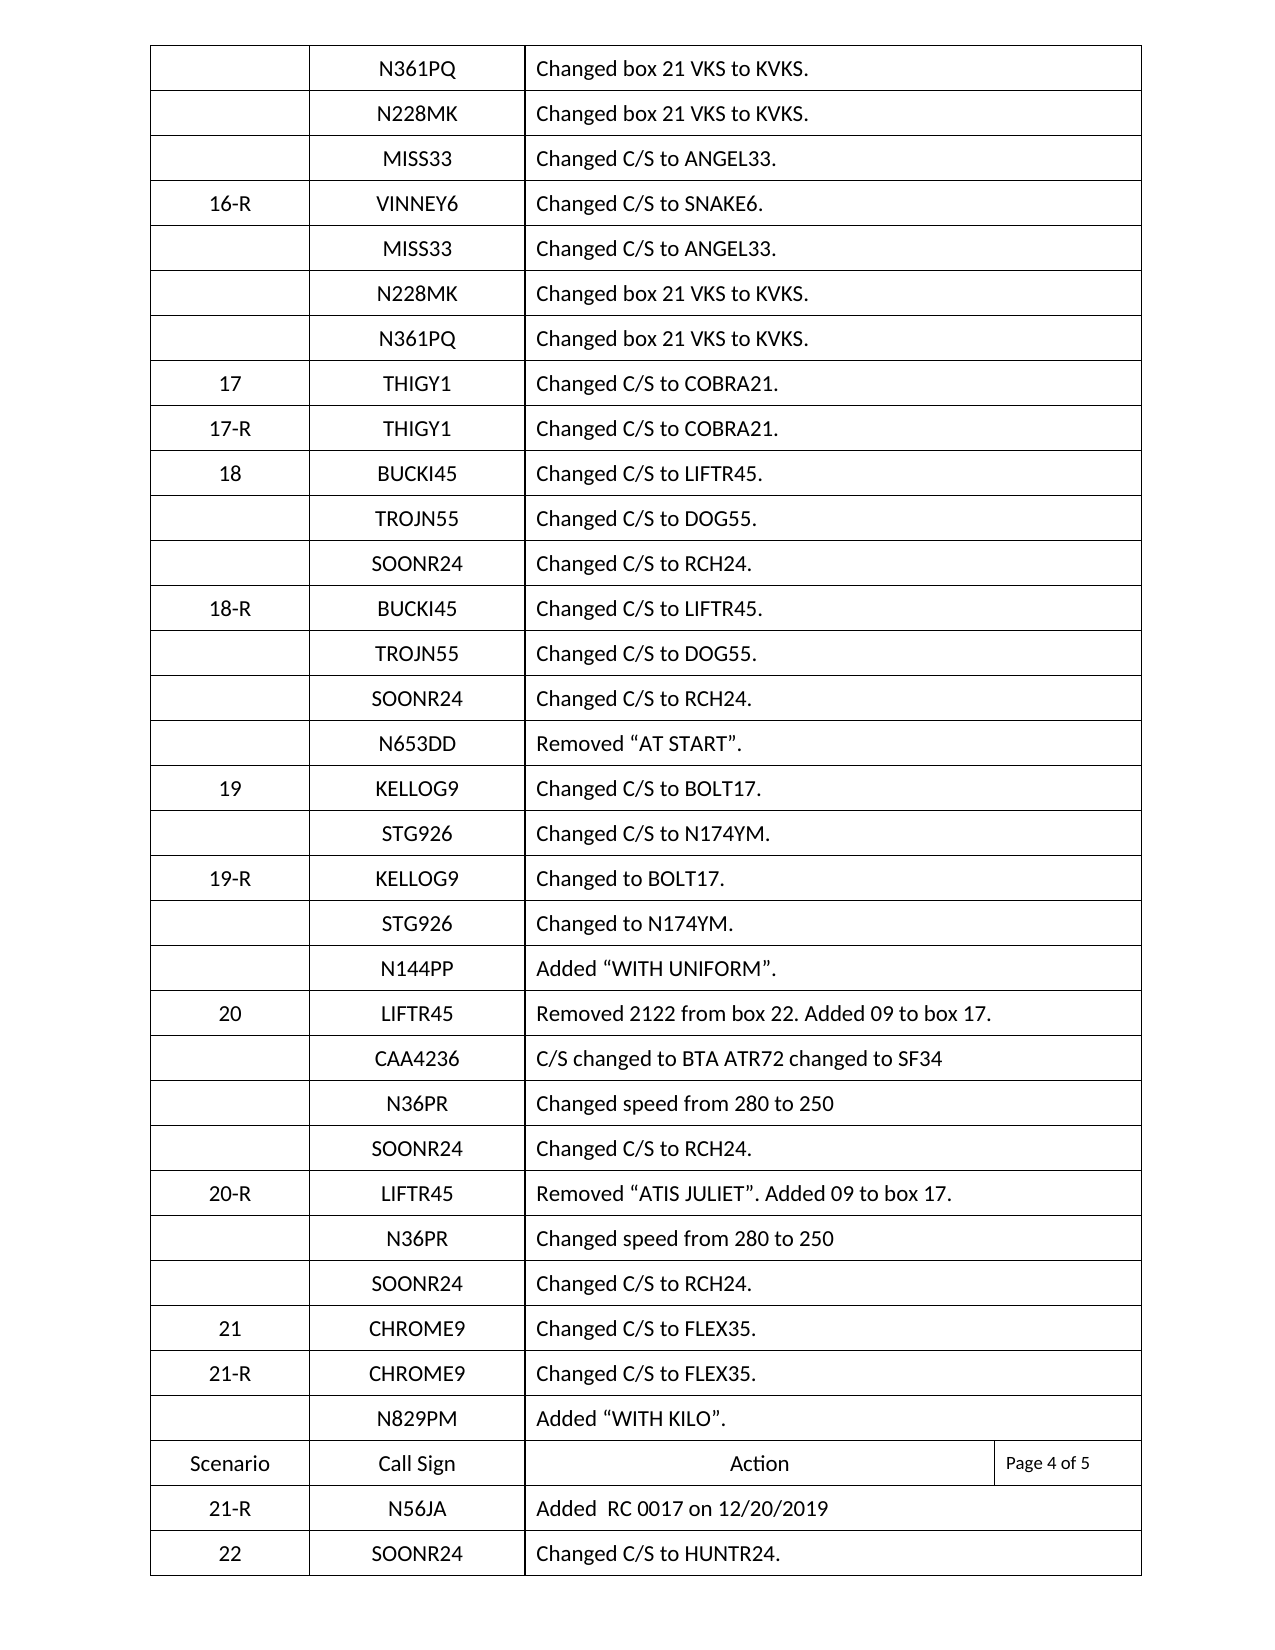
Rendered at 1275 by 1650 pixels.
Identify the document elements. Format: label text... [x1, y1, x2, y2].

table_cell [151, 631, 309, 675]
table_cell C/S changed to BTA ATR72 changed to SF34 [526, 1036, 1141, 1080]
table_cell Changed box 21 VKS to KVKS. [526, 271, 1141, 315]
table_cell N228MK [310, 271, 524, 315]
table_cell Changed C/S to RCH24. [526, 1261, 1141, 1305]
table_cell [151, 496, 309, 540]
table_cell Changed C/S to DOG55. [526, 496, 1141, 540]
table_cell 21-R [151, 1351, 309, 1395]
table_cell [151, 226, 309, 270]
table_cell Changed C/S to BOLT17. [526, 766, 1141, 810]
table_cell Changed C/S to ANGEL33. [526, 136, 1141, 180]
table_cell Changed box 21 VKS to KVKS. [526, 46, 1141, 90]
table_cell CAA4236 [310, 1036, 524, 1080]
table_cell [151, 811, 309, 855]
table_cell [151, 316, 309, 360]
table_cell Removed “AT START”. [526, 721, 1141, 765]
table_cell MISS33 [310, 226, 524, 270]
table_cell [151, 46, 309, 90]
table_cell [151, 271, 309, 315]
table_cell Changed speed from 280 to 250 [526, 1216, 1141, 1260]
table_cell Scenario [151, 1441, 309, 1485]
table_cell Changed C/S to DOG55. [526, 631, 1141, 675]
table_cell [151, 676, 309, 720]
table_cell TROJN55 [310, 496, 524, 540]
table_cell Changed C/S to SNAKE6. [526, 181, 1141, 225]
table_cell Changed to N174YM. [526, 901, 1141, 945]
table_cell [151, 1261, 309, 1305]
table_cell 20 [151, 991, 309, 1035]
table_cell N36PR [310, 1081, 524, 1125]
table_cell TROJN55 [310, 631, 524, 675]
table_cell Changed C/S to RCH24. [526, 541, 1141, 585]
table_cell Changed to BOLT17. [526, 856, 1141, 900]
table_cell CHROME9 [310, 1351, 524, 1395]
table_cell 17-R [151, 406, 309, 450]
table_cell THIGY1 [310, 361, 524, 405]
table_cell Changed box 21 VKS to KVKS. [526, 91, 1141, 135]
table_cell SOONR24 [310, 1531, 524, 1575]
table_cell Changed C/S to RCH24. [526, 676, 1141, 720]
table_cell Added “WITH UNIFORM”. [526, 946, 1141, 990]
table_cell LIFTR45 [310, 991, 524, 1035]
table_cell [151, 1081, 309, 1125]
table_cell SOONR24 [310, 676, 524, 720]
table_cell 21 [151, 1306, 309, 1350]
table_cell 19 [151, 766, 309, 810]
table_cell KELLOG9 [310, 856, 524, 900]
table_cell Changed C/S to LIFTR45. [526, 451, 1141, 495]
table_cell N829PM [310, 1396, 524, 1440]
table_cell [151, 91, 309, 135]
table_cell Removed 2122 from box 22. Added 09 to box 17. [526, 991, 1141, 1035]
table_cell Action [526, 1441, 994, 1485]
table_cell N36PR [310, 1216, 524, 1260]
table_cell SOONR24 [310, 1261, 524, 1305]
table_cell [151, 136, 309, 180]
table_cell Added RC 0017 on 12/20/2019 [526, 1486, 1141, 1530]
table_cell KELLOG9 [310, 766, 524, 810]
table_cell Changed C/S to N174YM. [526, 811, 1141, 855]
table_cell N653DD [310, 721, 524, 765]
table_cell STG926 [310, 901, 524, 945]
table_cell BUCKI45 [310, 451, 524, 495]
table_cell 22 [151, 1531, 309, 1575]
table_cell 16-R [151, 181, 309, 225]
table_cell Added “WITH KILO”. [526, 1396, 1141, 1440]
table_cell Changed C/S to ANGEL33. [526, 226, 1141, 270]
table_cell STG926 [310, 811, 524, 855]
table_cell MISS33 [310, 136, 524, 180]
table_cell 19-R [151, 856, 309, 900]
table_cell 18 [151, 451, 309, 495]
table_cell [151, 901, 309, 945]
table_cell N361PQ [310, 46, 524, 90]
table_cell Changed C/S to FLEX35. [526, 1351, 1141, 1395]
table_cell Changed C/S to LIFTR45. [526, 586, 1141, 630]
table_cell N228MK [310, 91, 524, 135]
table_cell Changed box 21 VKS to KVKS. [526, 316, 1141, 360]
table_cell N144PP [310, 946, 524, 990]
table_cell [151, 1126, 309, 1170]
table_cell [151, 1216, 309, 1260]
table_cell [151, 721, 309, 765]
table_cell THIGY1 [310, 406, 524, 450]
table_cell Changed C/S to COBRA21. [526, 406, 1141, 450]
table_cell Changed speed from 280 to 250 [526, 1081, 1141, 1125]
table_cell 17 [151, 361, 309, 405]
table_cell 20-R [151, 1171, 309, 1215]
table_cell CHROME9 [310, 1306, 524, 1350]
table_cell Page 4 of 5 [995, 1441, 1141, 1485]
table_cell [151, 1396, 309, 1440]
table_cell LIFTR45 [310, 1171, 524, 1215]
table_cell [151, 541, 309, 585]
table_cell N361PQ [310, 316, 524, 360]
table_cell SOONR24 [310, 1126, 524, 1170]
table_cell BUCKI45 [310, 586, 524, 630]
table_cell Changed C/S to FLEX35. [526, 1306, 1141, 1350]
table_cell Call Sign [310, 1441, 524, 1485]
table_cell SOONR24 [310, 541, 524, 585]
table_cell Removed “ATIS JULIET”. Added 09 to box 17. [526, 1171, 1141, 1215]
table_cell [151, 946, 309, 990]
table_cell 18-R [151, 586, 309, 630]
table_cell [151, 1036, 309, 1080]
table_cell VINNEY6 [310, 181, 524, 225]
table_cell Changed C/S to RCH24. [526, 1126, 1141, 1170]
table_cell 21-R [151, 1486, 309, 1530]
table_cell N56JA [310, 1486, 524, 1530]
table_cell Changed C/S to COBRA21. [526, 361, 1141, 405]
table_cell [526, 1531, 1141, 1575]
